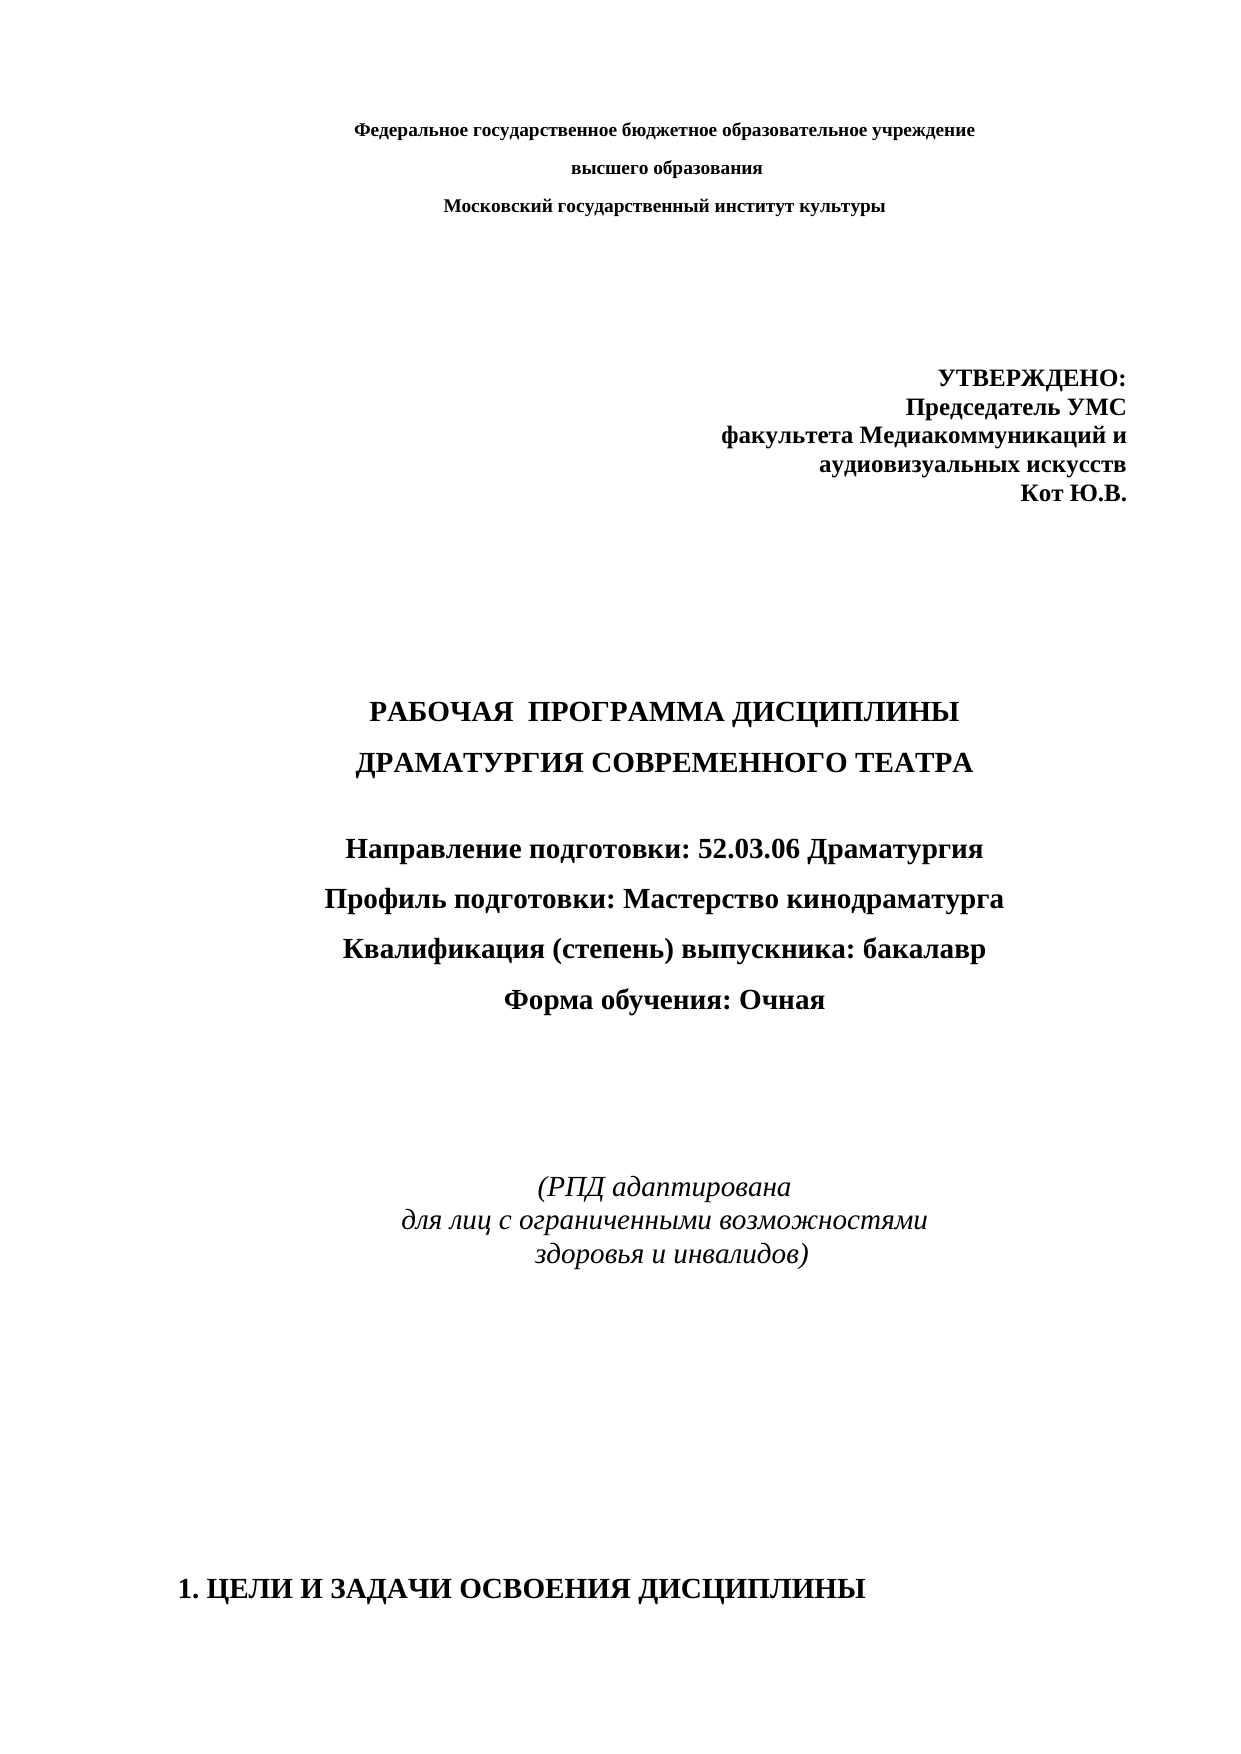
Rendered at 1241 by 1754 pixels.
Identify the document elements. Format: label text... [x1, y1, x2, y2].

text Направление подготовки: 52.03.06 Драматургия [177, 831, 1152, 865]
text Московский государственный институт культуры [177, 195, 1152, 233]
text Федеральное государственное бюджетное образовательное учреждение [177, 118, 1152, 156]
text РАБОЧАЯ ПРОГРАММА ДИСЦИПЛИНЫ [177, 694, 1152, 728]
text высшего образования [177, 156, 1152, 195]
text ДРАМАТУРГИЯ СОВРЕМЕННОГО ТЕАТРА [177, 745, 1152, 778]
text здоровья и инвалидов) [177, 1236, 1152, 1269]
text Форма обучения: Очная [177, 982, 1152, 1015]
text Квалификация (степень) выпускника: бакалавр [177, 932, 1152, 965]
text для лиц с ограниченными возможностями [177, 1202, 1152, 1236]
text Профиль подготовки: Мастерство кинодраматурга [177, 881, 1152, 915]
text 1. ЦЕЛИ И ЗАДАЧИ ОСВОЕНИЯ ДИСЦИПЛИНЫ [177, 1571, 1152, 1605]
text (РПД адаптирована [177, 1169, 1152, 1202]
